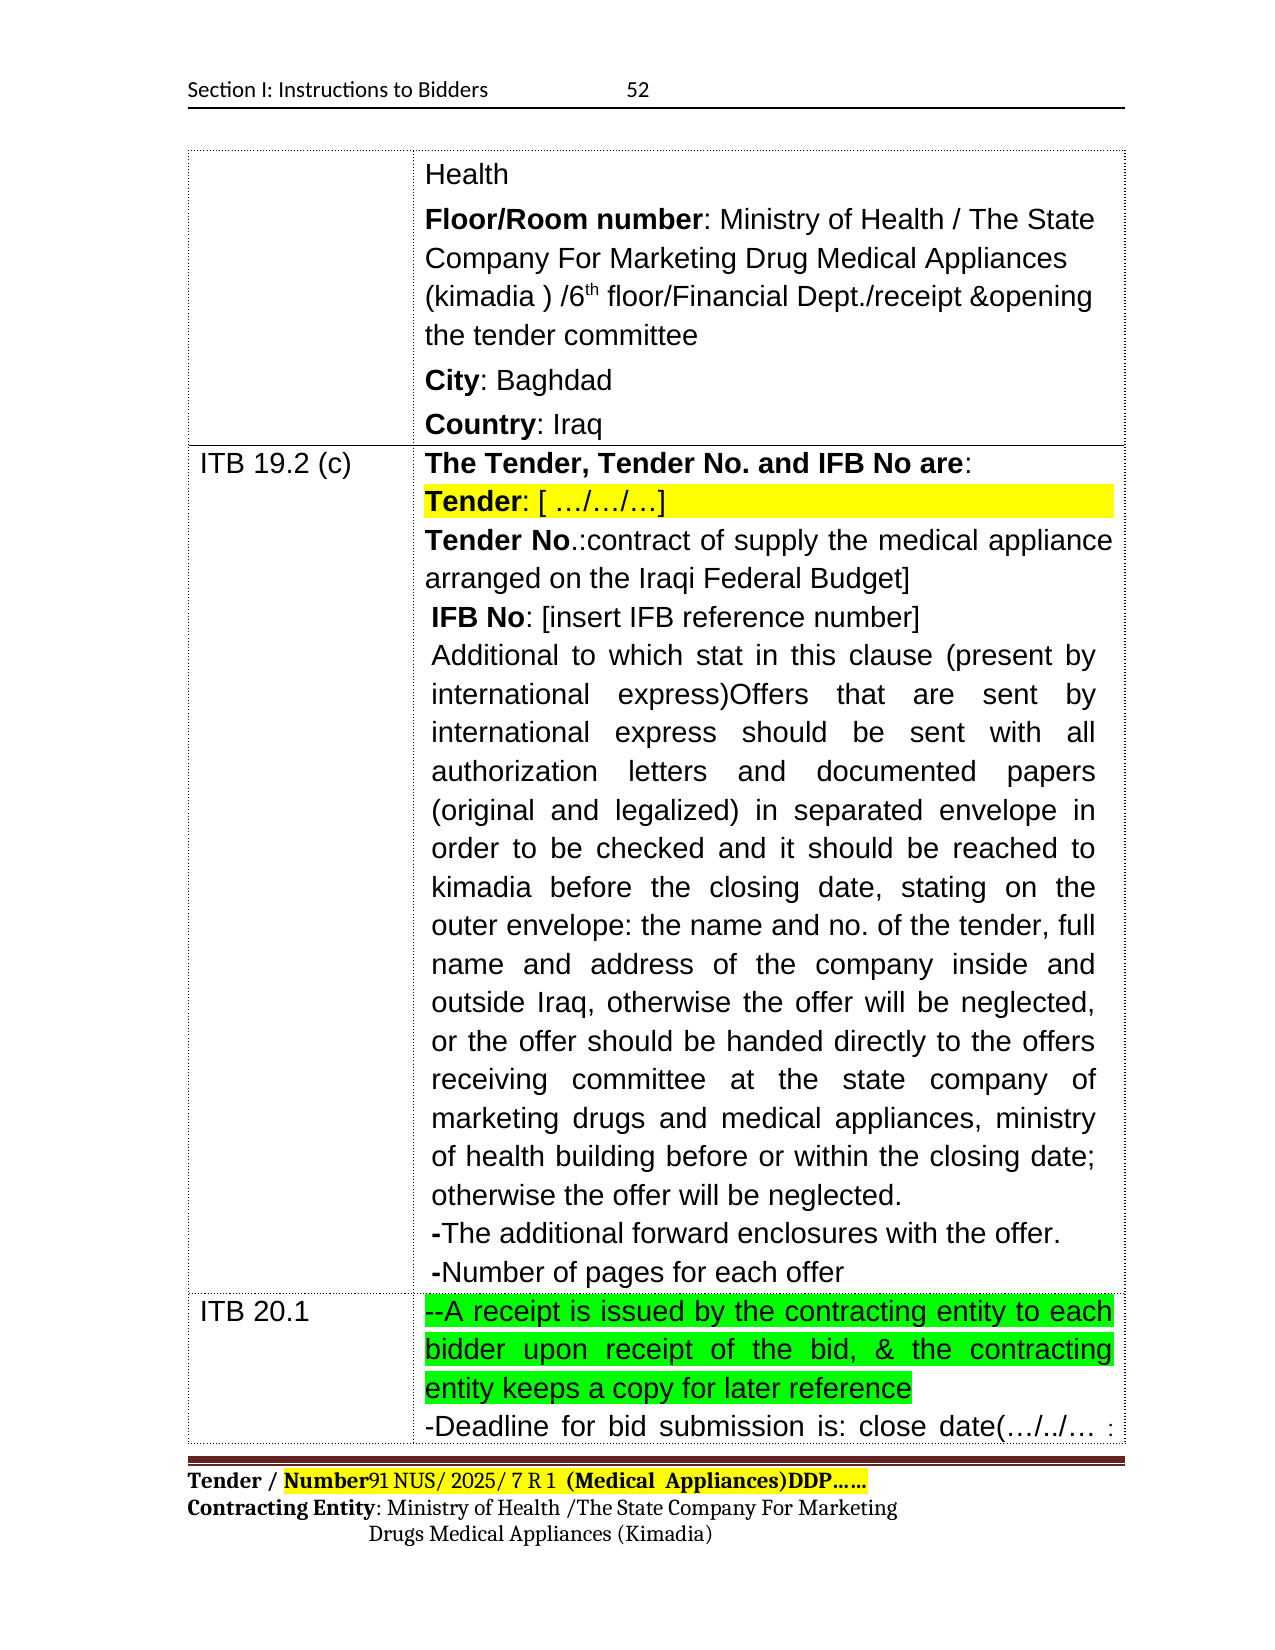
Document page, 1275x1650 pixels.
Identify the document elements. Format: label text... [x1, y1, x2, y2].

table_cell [413, 1293, 1125, 1443]
table_cell The Tender, Tender No. and IFB No are: Tender: [ …/…/…] Tender No.:contract of supply the medical appliance arranged on the Iraqi Federal Budget] IFB No: [insert IFB reference number] Additional to which stat in this clause (present by international express)Offers that are sent by international express should be sent with all authorization letters and documented papers (original and legalized) in separated envelope in order to be checked and it should be reached to kimadia before the closing date, stating on the outer envelope: the name and no. of the tender, full name and address of the company inside and outside Iraq, otherwise the offer will be neglected, or the offer should be handed directly to the offers receiving committee at the state company of marketing drugs and medical appliances, ministry of health building before or within the closing date; otherwise the offer will be neglected. -The additional forward enclosures with the offer. -Number of pages for each offer [413, 445, 1125, 1292]
table_cell ITB 19.2 (b) [188, 150, 413, 445]
table_cell ITB 20.1 [188, 1293, 413, 1443]
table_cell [413, 150, 1125, 445]
table_cell ITB 19.2 (c) [188, 446, 413, 1292]
